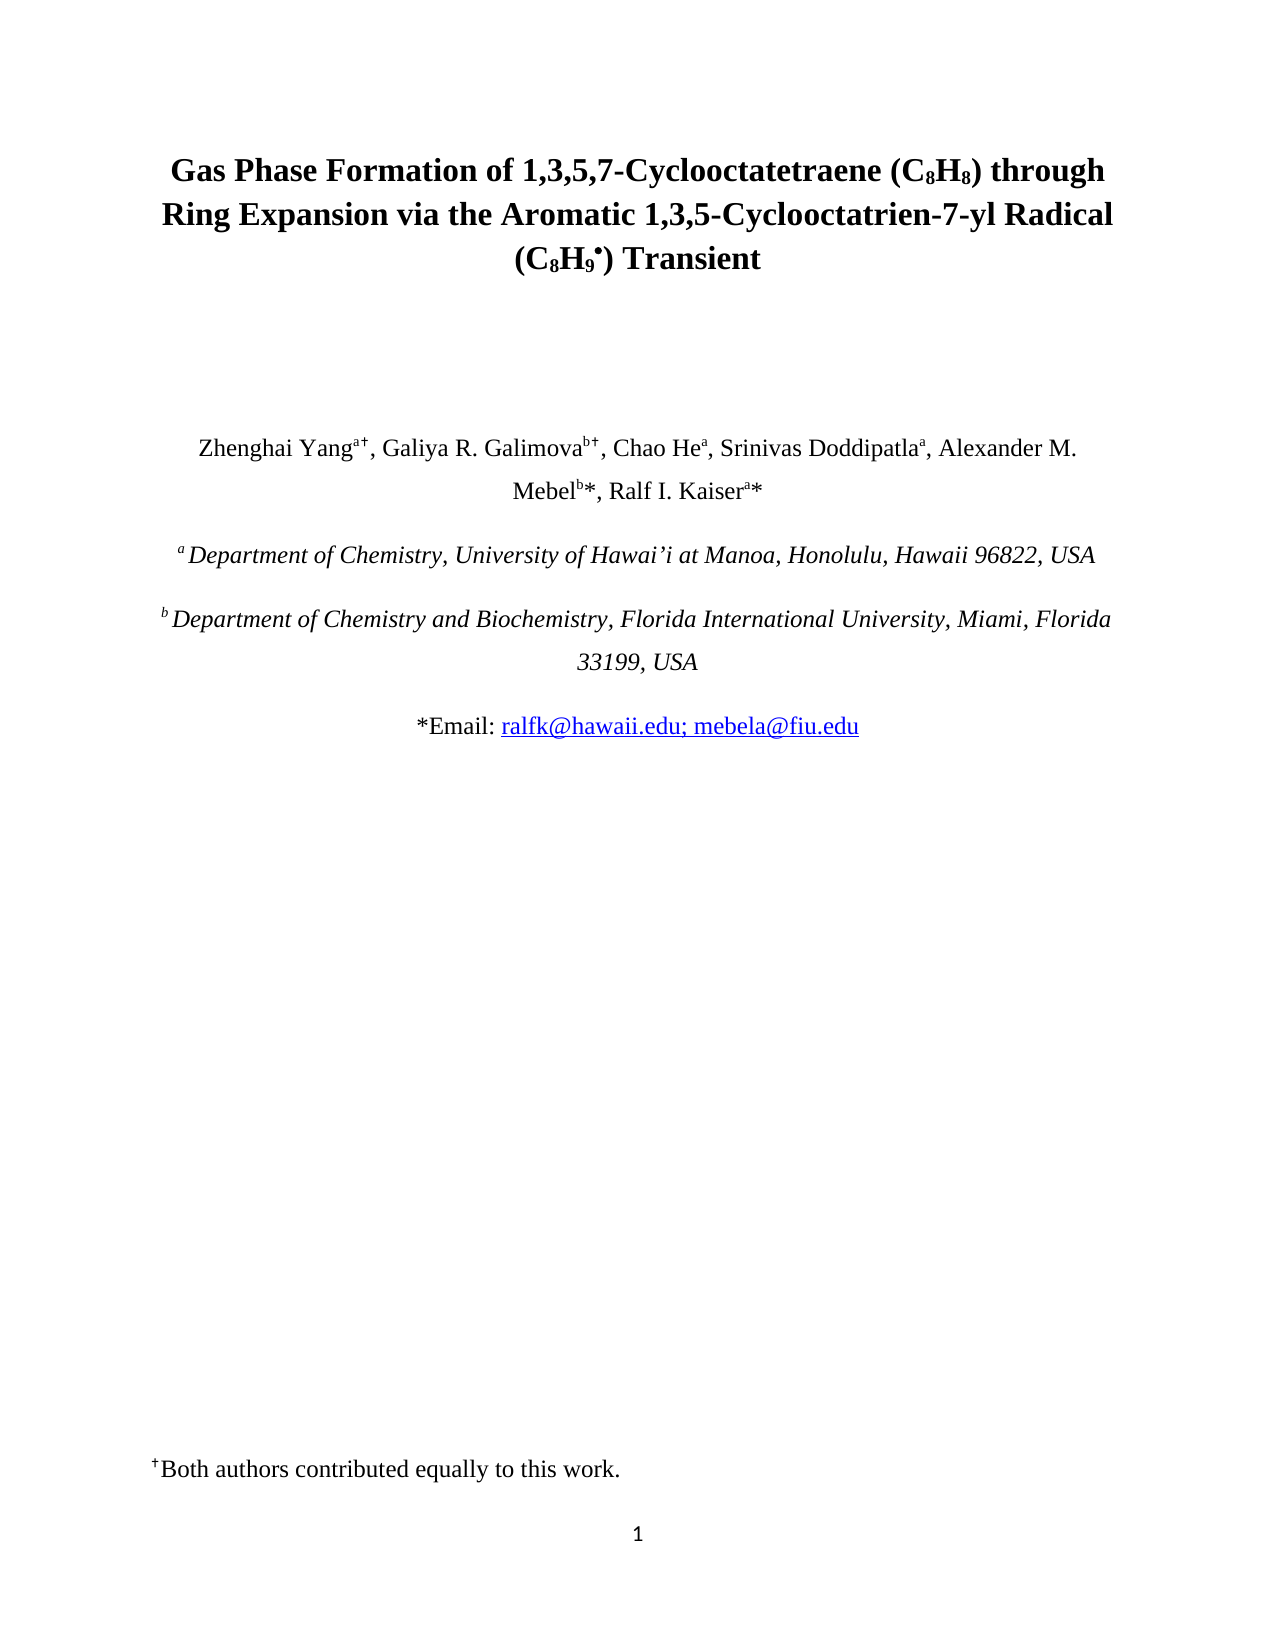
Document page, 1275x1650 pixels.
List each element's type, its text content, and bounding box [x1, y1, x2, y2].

text b Department of Chemistry and Biochemistry, Florida International University, Miami, Florida 33199, USA [150, 604, 1125, 676]
text Zhenghai Yanga, Galiya R. Galimovab, Chao Hea, Srinivas Doddipatlaa, Alexander M. Mebelb*, Ralf I. Kaisera* [150, 433, 1125, 505]
text Gas Phase Formation of 1,3,5,7-Cyclooctatetraene (C8H8) through Ring Expansion via the Aromatic 1,3,5-Cyclooctatrien-7-yl Radical (C8H9) Transient [150, 150, 1125, 276]
text *Email: ralfk@hawaii.edu; mebela@fiu.edu [150, 711, 1125, 740]
text Both authors contributed equally to this work. [150, 1454, 1125, 1483]
text a Department of Chemistry, University of Hawai’i at Manoa, Honolulu, Hawaii 96822, USA [150, 540, 1125, 569]
